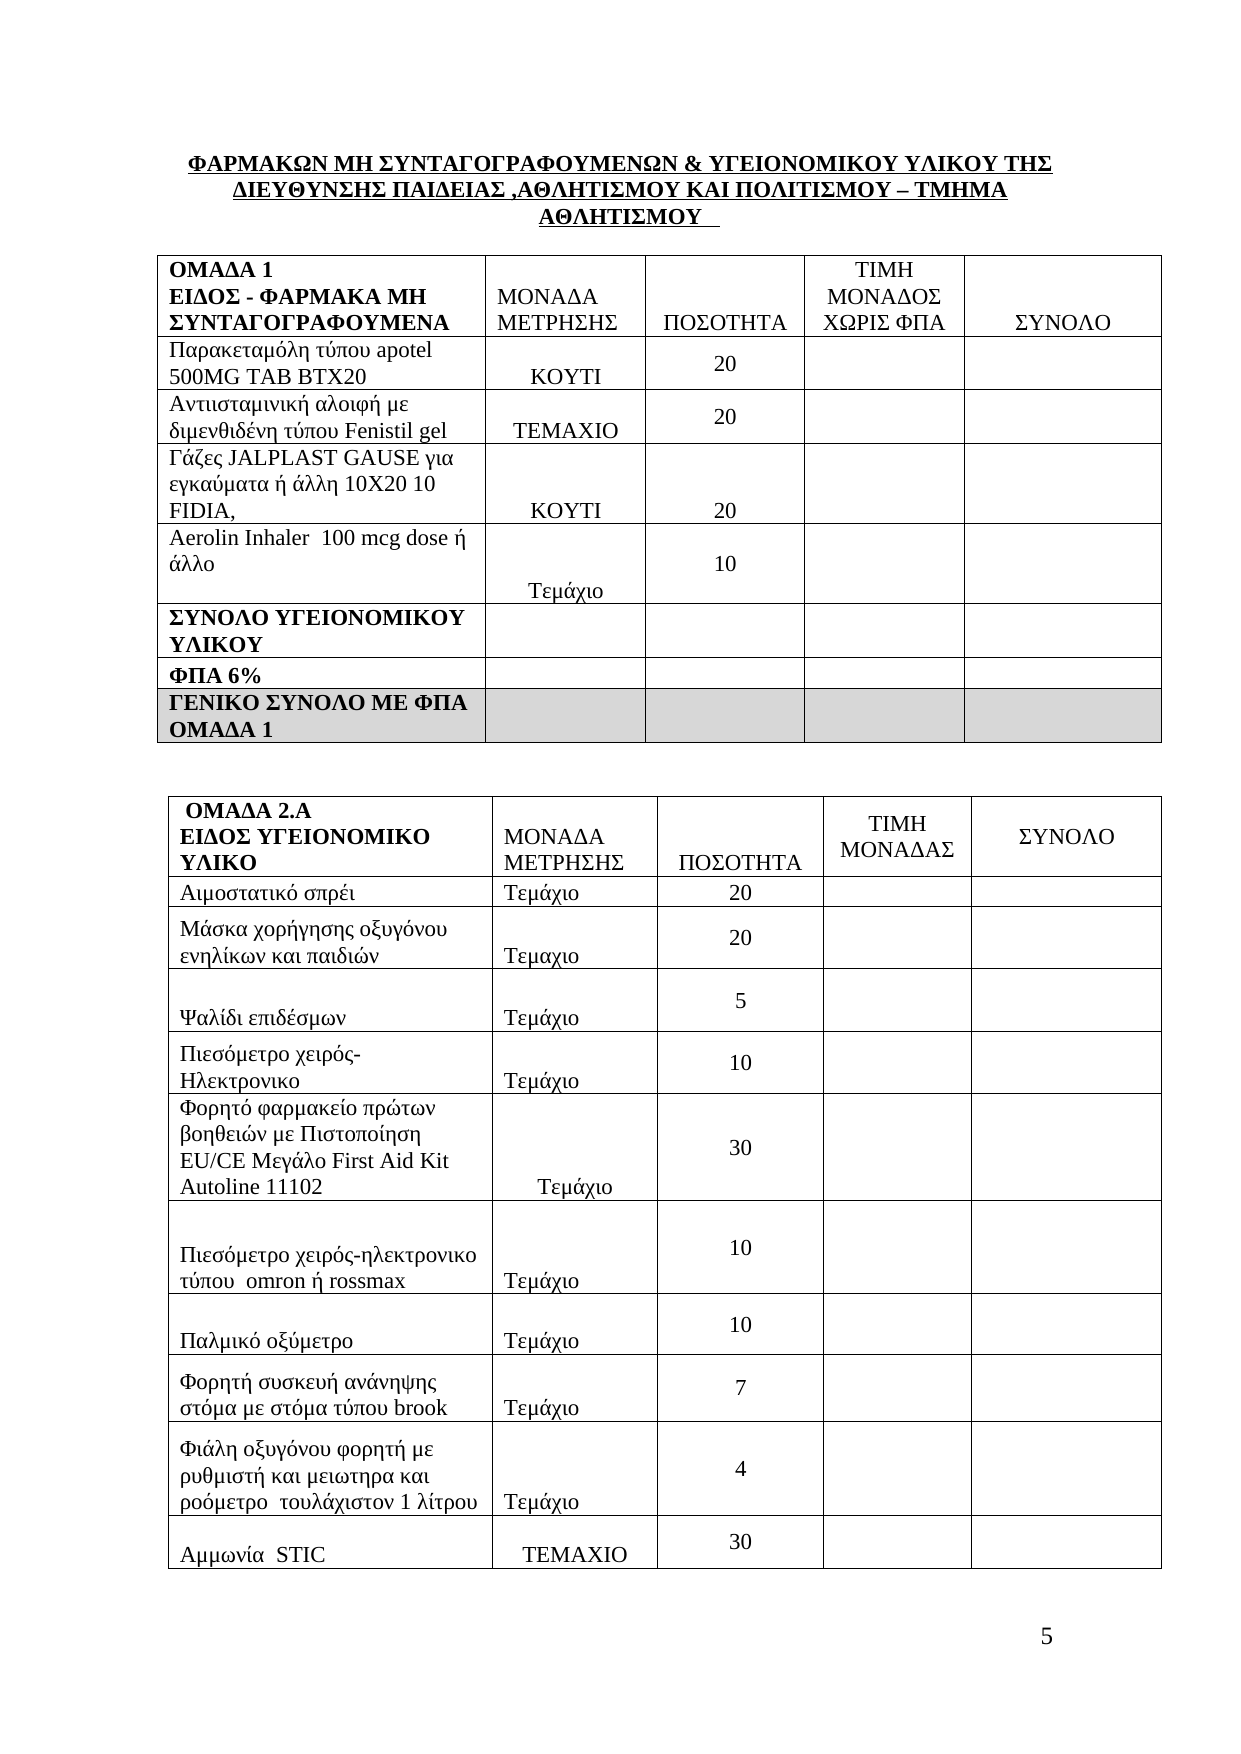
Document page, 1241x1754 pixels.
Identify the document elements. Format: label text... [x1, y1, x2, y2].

table_cell [646, 604, 804, 657]
table_cell [805, 658, 964, 688]
table_cell [972, 907, 1161, 968]
table_cell Πιεσόμετρο χειρός-Ηλεκτρονικο [169, 1032, 492, 1093]
table_cell 10 [658, 1032, 823, 1093]
table_cell Αμμωνία STIC [169, 1516, 492, 1567]
table_cell ΓΕΝΙΚΟ ΣΥΝΟΛΟ ΜΕ ΦΠΑ ΟΜΑΔΑ 1 [158, 689, 485, 742]
table_cell [972, 1201, 1161, 1293]
table_cell [486, 689, 645, 742]
table_cell 10 [658, 1294, 823, 1353]
table_cell [965, 337, 1161, 389]
table_cell Τεμάχιο [486, 524, 645, 603]
table_cell [646, 658, 804, 688]
table_cell Ψαλίδι επιδέσμων [169, 969, 492, 1031]
table_cell 30 [658, 1516, 823, 1567]
table_cell [972, 1032, 1161, 1093]
table_cell [972, 877, 1161, 906]
table_header ΣΥΝΟΛΟ [965, 256, 1161, 336]
table_cell [965, 689, 1161, 742]
table_cell Φορητό φαρμακείο πρώτων βοηθειών με Πιστοποίηση EU/CE Μεγάλο First Aid Kit Autoline 11102 [169, 1094, 492, 1199]
table_cell Πιεσόμετρο χειρός-ηλεκτρονικο τύπου omron ή rossmax [169, 1201, 492, 1293]
table_cell Τεμάχιο [493, 1094, 657, 1199]
table_cell [805, 444, 964, 523]
table_cell Τεμάχιο [493, 1355, 657, 1421]
table_cell Τεμάχιο [493, 969, 657, 1031]
table_cell 20 [646, 444, 804, 523]
table_cell Παλμικό οξύμετρο [169, 1294, 492, 1353]
table_cell Παρακεταμόλη τύπου apotel 500MG TAB BTX20 [158, 337, 485, 389]
table_cell 30 [658, 1094, 823, 1199]
table_cell Aerolin Inhaler 100 mcg dose ή άλλο [158, 524, 485, 603]
table_cell [486, 604, 645, 657]
table_cell [824, 877, 971, 906]
table_cell Τεμάχιο [493, 1032, 657, 1093]
table_cell [646, 689, 804, 742]
table_cell [824, 1032, 971, 1093]
text ΦΑΡΜΑΚΩΝ ΜΗ ΣΥΝΤΑΓΟΓΡΑΦΟΥΜΕΝΩΝ & ΥΓΕΙΟΝΟΜΙΚΟΥ ΥΛΙΚΟΥ ΤΗΣ ΔΙΕΥΘΥΝΣΗΣ ΠΑΙΔΕΙΑΣ ,ΑΘΛΗΤΙΣΜΟΥ ΚΑΙ ΠΟΛΙΤΙΣΜΟΥ – ΤΜΗΜΑ ΑΘΛΗΤΙΣΜΟΥ [187, 150, 1053, 173]
text ΦΑΡΜΑΚΩΝ ΜΗ ΣΥΝΤΑΓΟΓΡΑΦΟΥΜΕΝΩΝ & ΥΓΕΙΟΝΟΜΙΚΟΥ ΥΛΙΚΟΥ ΤΗΣ ΔΙΕΥΘΥΝΣΗΣ ΠΑΙΔΕΙΑΣ ,ΑΘΛΗΤΙΣΜΟΥ ΚΑΙ ΠΟΛΙΤΙΣΜΟΥ – ΤΜΗΜΑ ΑΘΛΗΤΙΣΜΟΥ [187, 174, 1053, 229]
table_header ΠΟΣΟΤΗΤΑ [658, 797, 823, 876]
table_cell [972, 1294, 1161, 1353]
table_cell 20 [646, 337, 804, 389]
table_cell [824, 1422, 971, 1514]
table_cell [805, 524, 964, 603]
table_cell [972, 1422, 1161, 1514]
table_cell [972, 1516, 1161, 1567]
table_cell Αντιισταμινική αλοιφή με διμενθιδένη τύπου Fenistil gel [158, 390, 485, 443]
table_cell [805, 390, 964, 443]
table_cell ΦΠΑ 6% [158, 658, 485, 688]
table_cell 10 [658, 1201, 823, 1293]
table_cell TEMAXIO [493, 1516, 657, 1567]
table_cell Φορητή συσκευή ανάνηψης στόμα με στόμα τύπου brook [169, 1355, 492, 1421]
table_cell Γάζες JALPLAST GAUSE για εγκαύματα ή άλλη 10X20 10 FIDIA, [158, 444, 485, 523]
table_cell 20 [658, 877, 823, 906]
table_header ΣΥΝΟΛΟ [972, 797, 1161, 876]
table_cell 4 [658, 1422, 823, 1514]
table_cell [972, 1094, 1161, 1199]
table_cell Αιμοστατικό σπρέι [169, 877, 492, 906]
table_cell ΣΥΝΟΛΟ ΥΓΕΙΟΝΟΜΙΚΟΥ ΥΛΙΚΟΥ [158, 604, 485, 657]
table_cell [805, 337, 964, 389]
table_cell [824, 1355, 971, 1421]
table_cell [972, 969, 1161, 1031]
table_cell [824, 1516, 971, 1567]
table_cell Μάσκα χορήγησης οξυγόνου ενηλίκων και παιδιών [169, 907, 492, 968]
table_header ΜΟΝΑΔΑ ΜΕΤΡΗΣΗΣ [486, 256, 645, 336]
table_header ΜΟΝΑΔΑ ΜΕΤΡΗΣΗΣ [493, 797, 657, 876]
table_cell [824, 1294, 971, 1353]
table_cell [965, 390, 1161, 443]
table_cell 10 [646, 524, 804, 603]
table_header ΠΟΣΟΤΗΤΑ [646, 256, 804, 336]
table_header ΟΜΑΔΑ 1 ΕΙΔΟΣ - ΦΑΡΜΑΚΑ ΜΗ ΣΥΝΤΑΓΟΓΡΑΦΟΥΜΕΝΑ [158, 256, 485, 336]
table_cell 20 [646, 390, 804, 443]
table_cell Τεμάχιο [493, 1422, 657, 1514]
table_cell 5 [658, 969, 823, 1031]
table_cell [824, 969, 971, 1031]
table_cell 7 [658, 1355, 823, 1421]
table_cell [824, 907, 971, 968]
table_cell Τεμάχιο [493, 877, 657, 906]
table_cell Τεμάχιο [493, 1201, 657, 1293]
table_cell ΚΟΥΤΙ [486, 444, 645, 523]
table_header ΤΙΜΗ ΜΟΝΑΔΟΣ ΧΩΡΙΣ ΦΠΑ [805, 256, 964, 336]
table_cell [965, 658, 1161, 688]
table_cell [805, 689, 964, 742]
table_cell [965, 444, 1161, 523]
table_header ΟΜΑΔΑ 2.Α ΕΙΔΟΣ ΥΓΕΙΟΝΟΜΙΚΟ ΥΛΙΚΟ [169, 797, 492, 876]
table_cell Φιάλη οξυγόνου φορητή με ρυθμιστή και μειωτηρα και ροόμετρο τουλάχιστον 1 λίτρου [169, 1422, 492, 1514]
table_cell ΤΕΜΑΧΙΟ [486, 390, 645, 443]
table_cell Τεμάχιο [493, 1294, 657, 1353]
table_cell [805, 604, 964, 657]
table_cell Τεμαχιο [493, 907, 657, 968]
table_cell [824, 1094, 971, 1199]
table_cell ΚΟΥΤΙ [486, 337, 645, 389]
table_cell [965, 524, 1161, 603]
table_cell [965, 604, 1161, 657]
table_cell [972, 1355, 1161, 1421]
table_cell 20 [658, 907, 823, 968]
table_cell [486, 658, 645, 688]
table_header ΤΙΜΗ ΜΟΝΑΔΑΣ [824, 797, 971, 876]
table_cell [824, 1201, 971, 1293]
